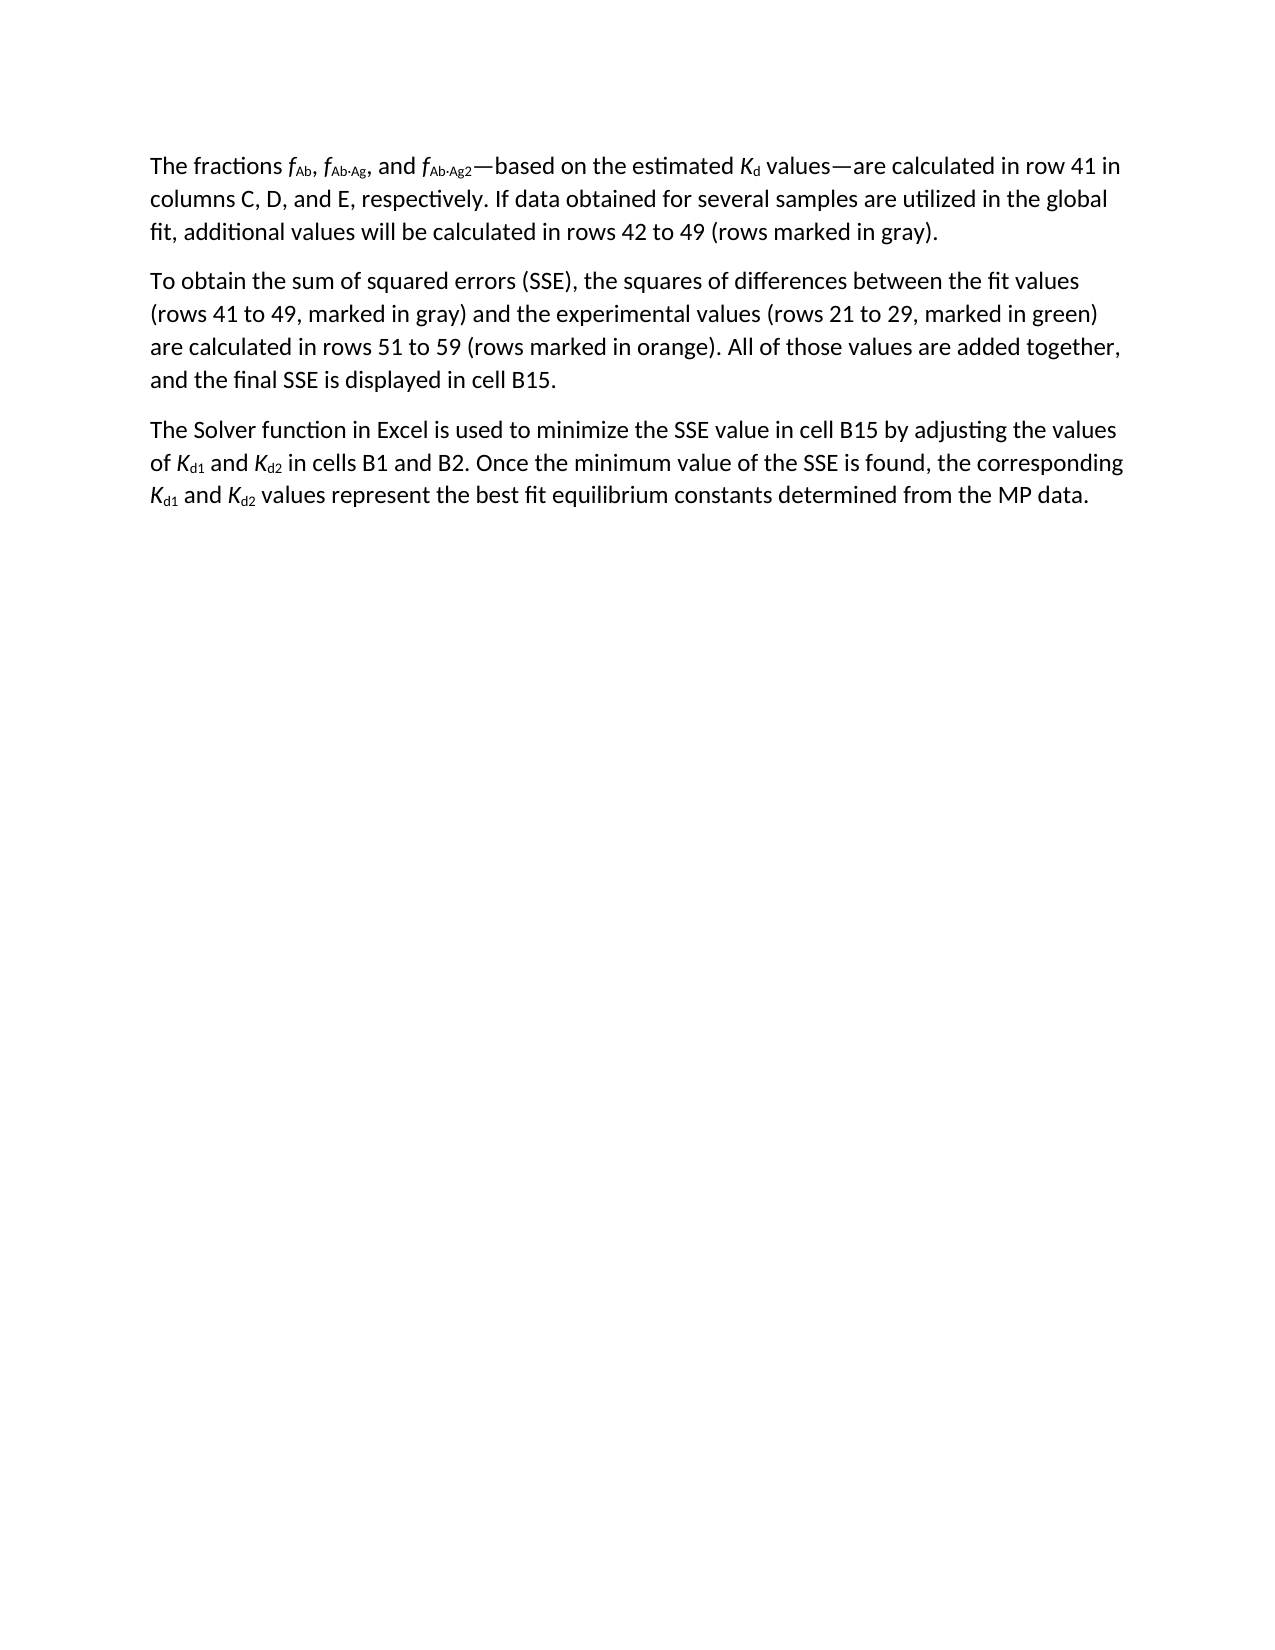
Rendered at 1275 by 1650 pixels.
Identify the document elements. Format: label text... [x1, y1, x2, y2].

text The fractions fAb, fAb·Ag, and fAb·Ag2—based on the estimated Kd values—are calculated in row 41 in columns C, D, and E, respectively. If data obtained for several samples are utilized in the global fit, additional values will be calculated in rows 42 to 49 (rows marked in gray). [150, 150, 1125, 246]
text To obtain the sum of squared errors (SSE), the squares of differences between the fit values (rows 41 to 49, marked in gray) and the experimental values (rows 21 to 29, marked in green) are calculated in rows 51 to 59 (rows marked in orange). All of those values are added together, and the final SSE is displayed in cell B15. [150, 265, 1125, 395]
text The Solver function in Excel is used to minimize the SSE value in cell B15 by adjusting the values of Kd1 and Kd2 in cells B1 and B2. Once the minimum value of the SSE is found, the corresponding Kd1 and Kd2 values represent the best fit equilibrium constants determined from the MP data. [150, 414, 1125, 510]
